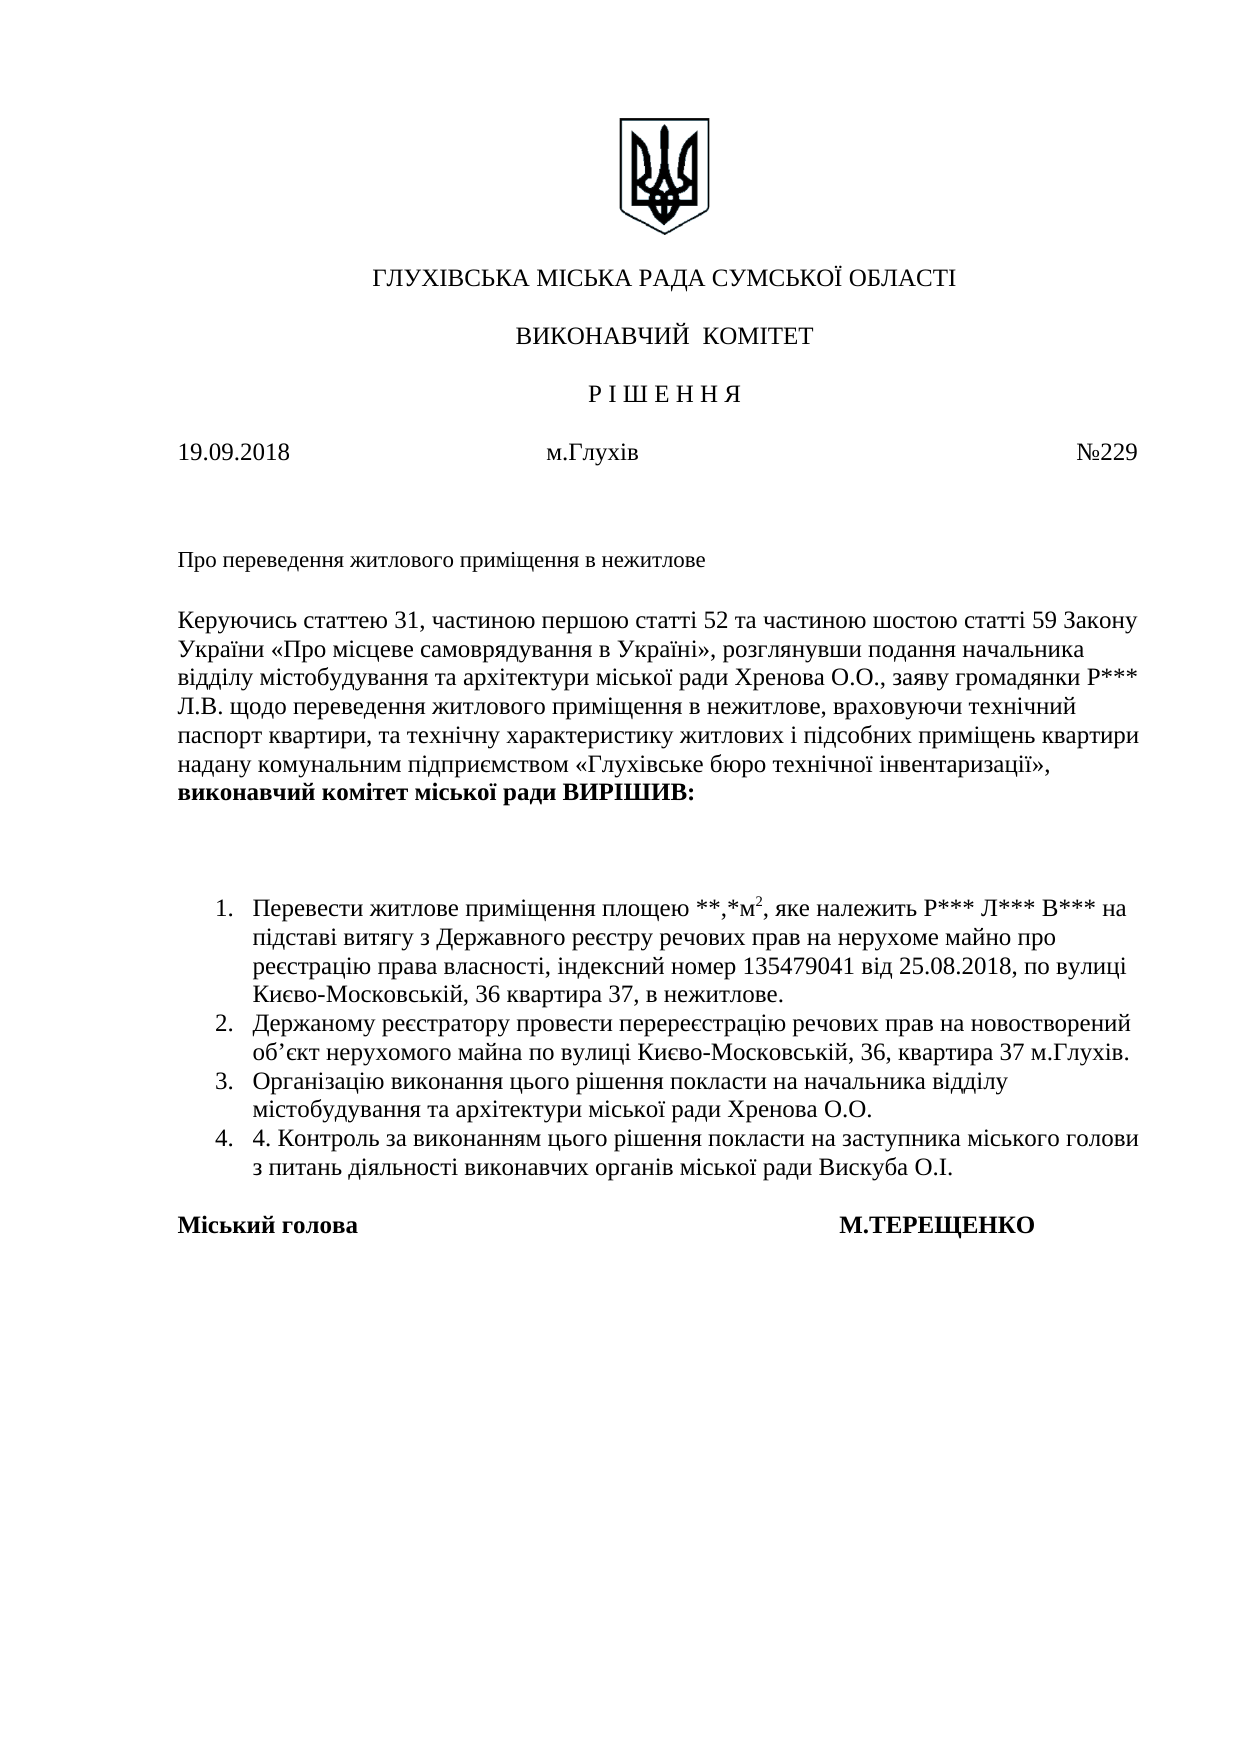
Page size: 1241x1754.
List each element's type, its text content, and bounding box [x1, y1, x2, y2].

text 19.09.2018 м.Глухів №229 [177, 437, 1152, 465]
list Перевести житлове приміщення площею **,*м2, яке належить Р*** Л*** В*** на підставі витягу з Державного реєстру речових прав на нерухоме майно про реєстрацію права власності, індексний номер 135479041 від 25.08.2018, по вулиці Києво-Московській, 36 квартира 37, в нежитлове. [215, 893, 1152, 1008]
text Міський голова М.ТЕРЕЩЕНКО [177, 1210, 1152, 1239]
text Р І Ш Е Н Н Я [177, 379, 1152, 407]
text ГЛУХІВСЬКА МІСЬКА РАДА СУМСЬКОЇ ОБЛАСТІ [177, 263, 1152, 292]
list Організацію виконання цього рішення покласти на начальника відділу містобудування та архітектури міської ради Хренова О.О. [215, 1066, 1152, 1123]
text ВИКОНАВЧИЙ КОМІТЕТ [177, 321, 1152, 349]
picture [619, 118, 710, 235]
text Керуючись статтею 31, частиною першою статті 52 та частиною шостою статті 59 Закону України «Про місцеве самоврядування в Україні», розглянувши подання начальника відділу містобудування та архітектури міської ради Хренова О.О., заяву громадянки Р*** Л.В. щодо переведення житлового приміщення в нежитлове, враховуючи технічний паспорт квартири, та технічну характеристику житлових і підсобних приміщень квартири надану комунальним підприємством «Глухівське бюро технічної інвентаризації», виконавчий комітет міської ради ВИРІШИВ: [177, 605, 1152, 806]
text Про переведення житлового приміщення в нежитлове [177, 546, 1152, 572]
list 4. Контроль за виконанням цього рішення покласти на заступника міського голови з питань діяльності виконавчих органів міської ради Вискуба О.І. [215, 1123, 1152, 1181]
list Держаному реєстратору провести перереєстрацію речових прав на новостворений об’єкт нерухомого майна по вулиці Києво-Московській, 36, квартира 37 м.Глухів. [215, 1008, 1152, 1066]
